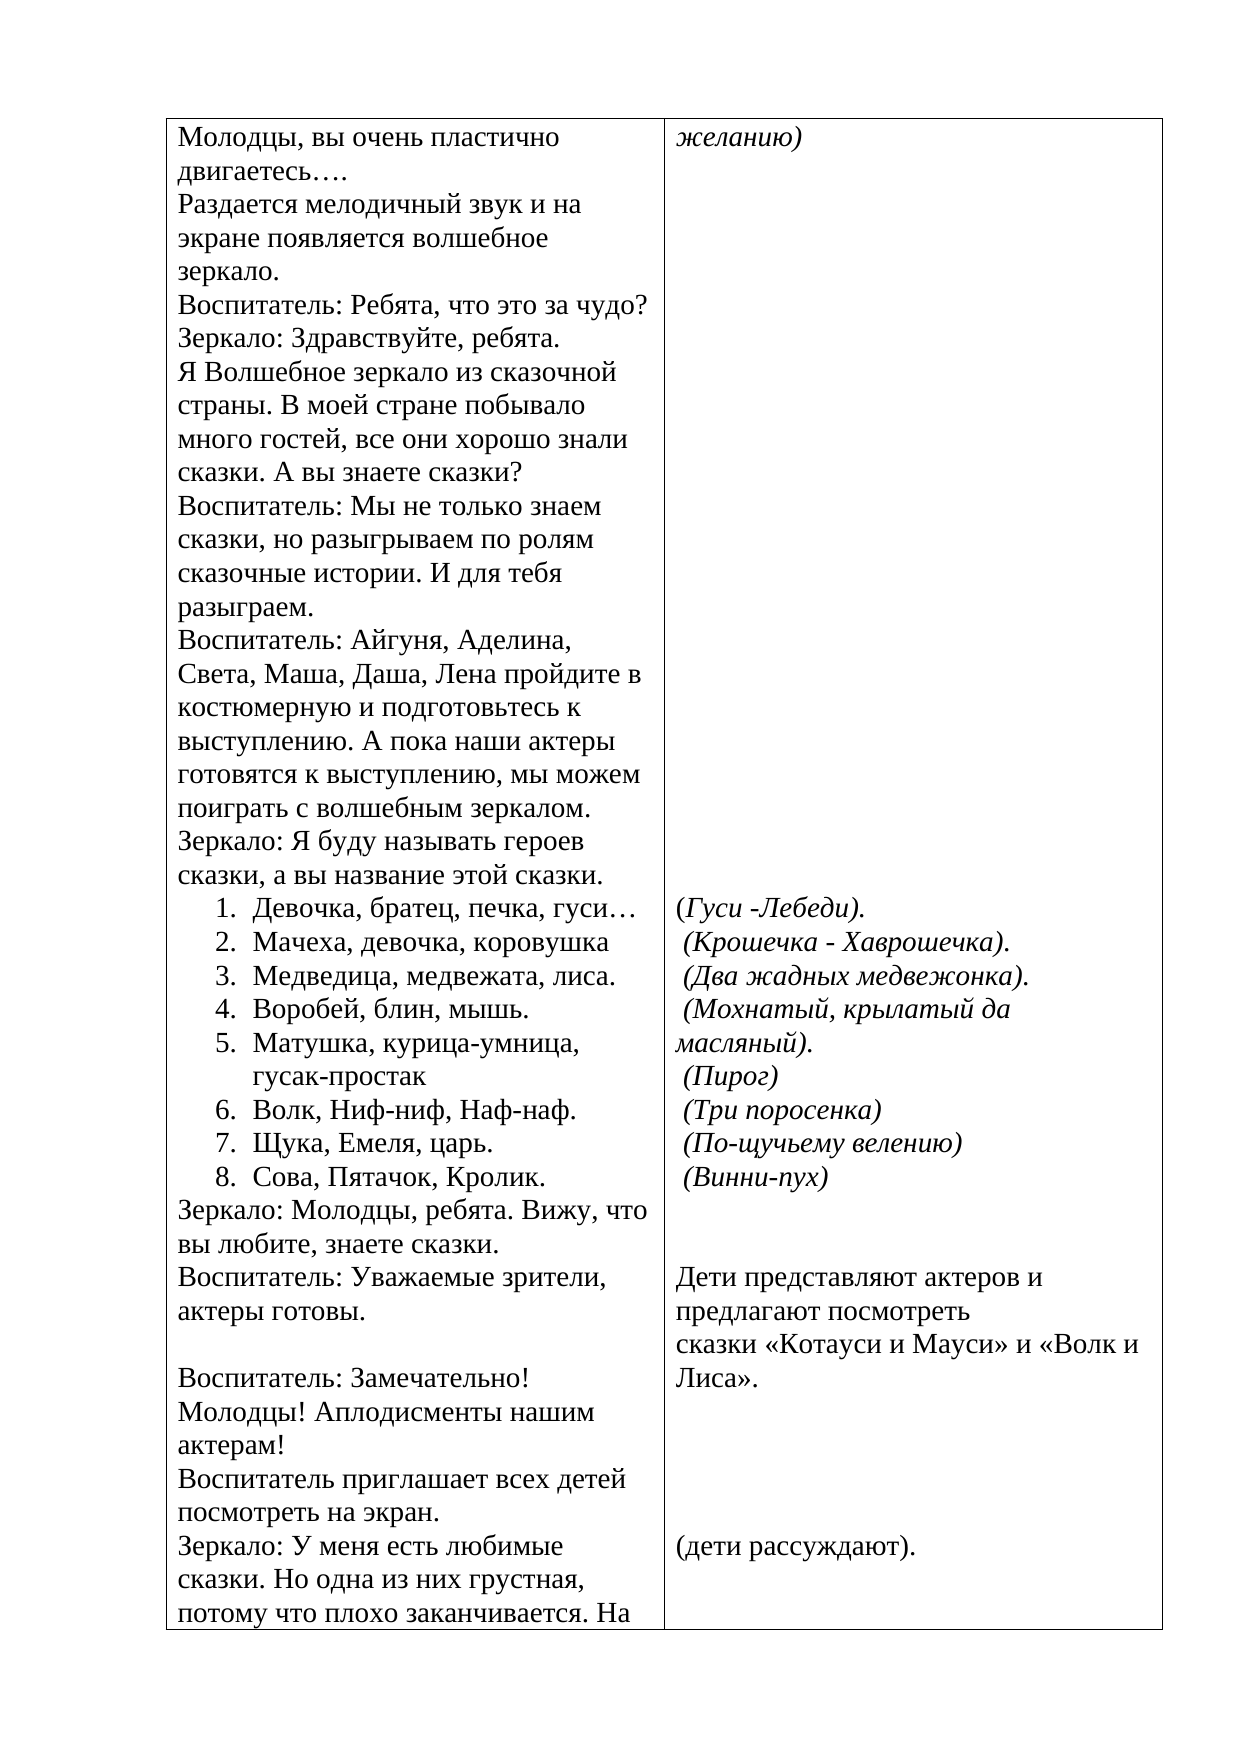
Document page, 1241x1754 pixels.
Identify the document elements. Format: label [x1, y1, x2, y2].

table_cell [665, 119, 1162, 1628]
table_cell [167, 119, 664, 1628]
